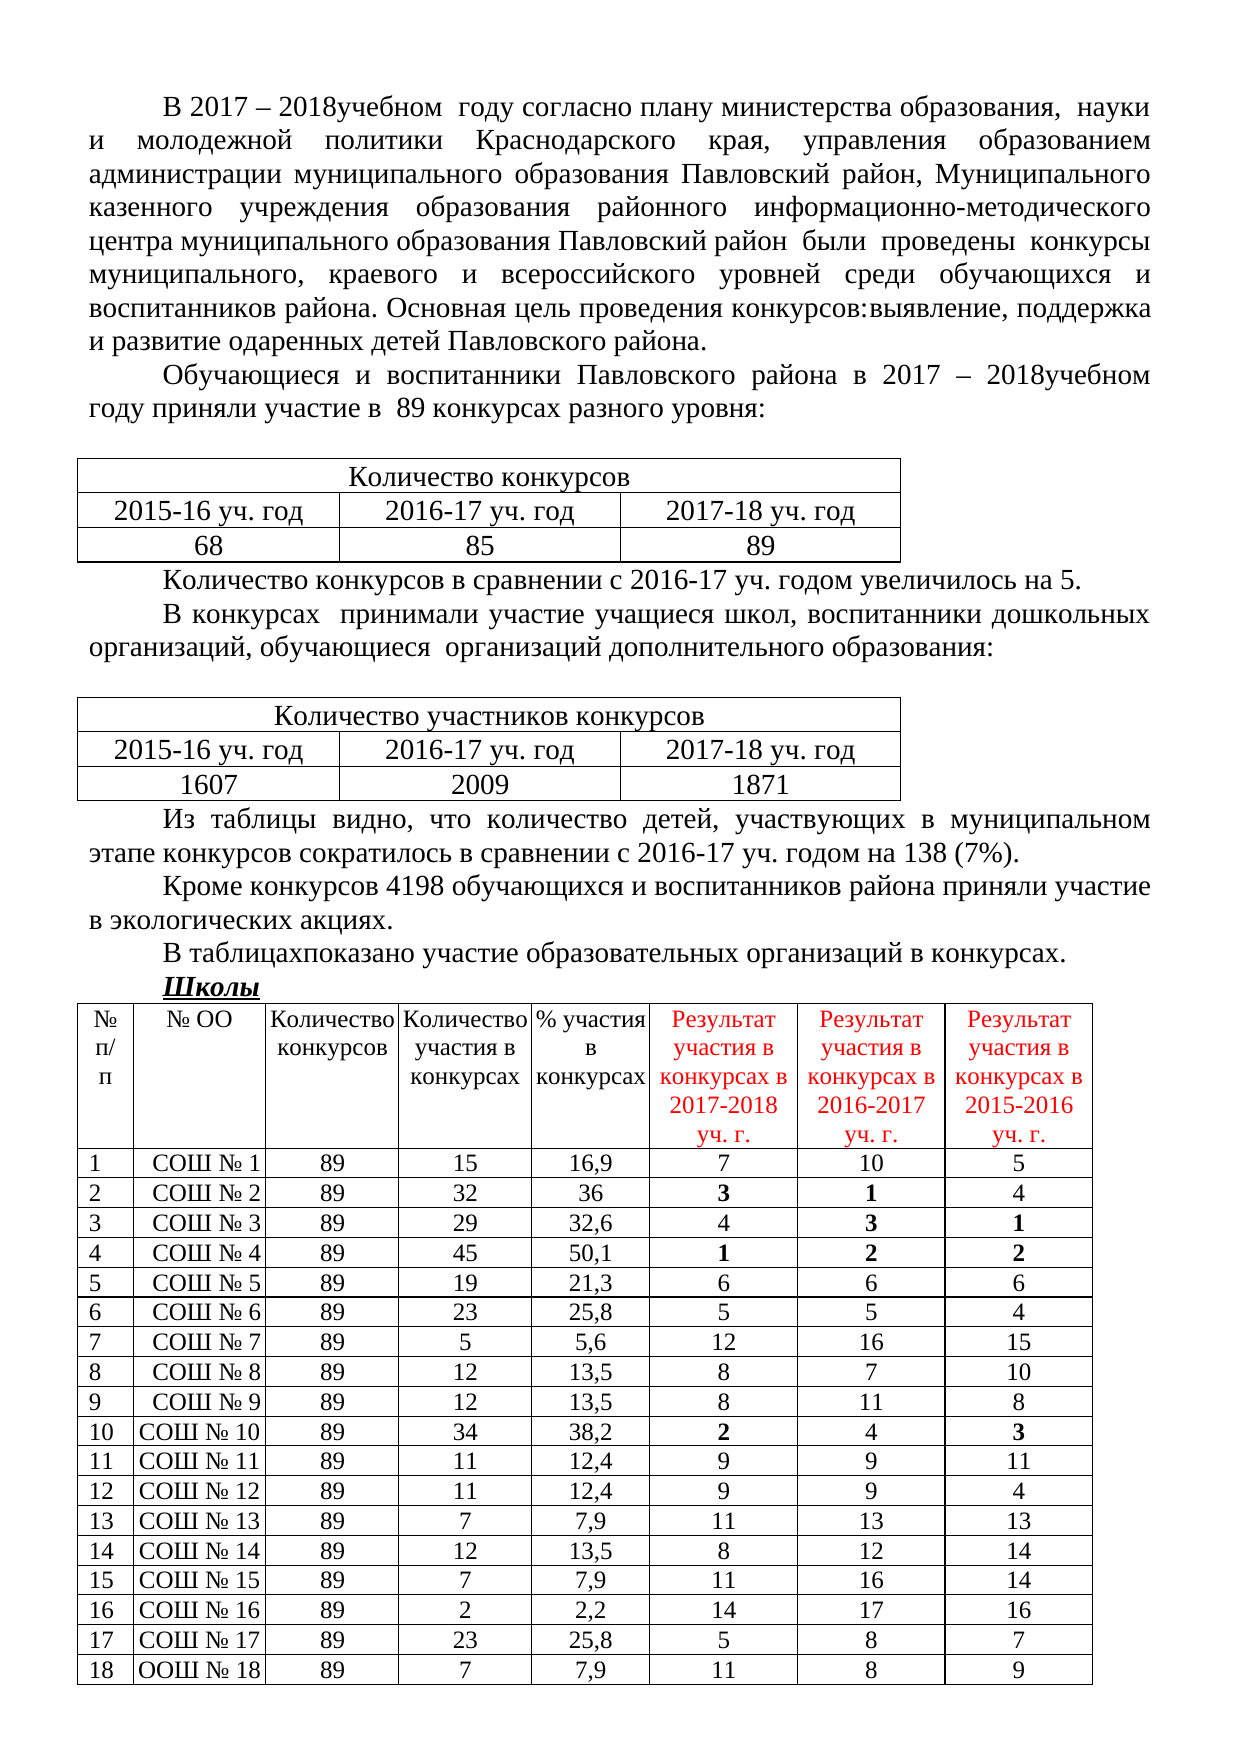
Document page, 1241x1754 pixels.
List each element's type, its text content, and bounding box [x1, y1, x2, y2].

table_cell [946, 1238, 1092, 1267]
text В таблицахпоказано участие образовательных организаций в конкурсах. [89, 936, 1152, 969]
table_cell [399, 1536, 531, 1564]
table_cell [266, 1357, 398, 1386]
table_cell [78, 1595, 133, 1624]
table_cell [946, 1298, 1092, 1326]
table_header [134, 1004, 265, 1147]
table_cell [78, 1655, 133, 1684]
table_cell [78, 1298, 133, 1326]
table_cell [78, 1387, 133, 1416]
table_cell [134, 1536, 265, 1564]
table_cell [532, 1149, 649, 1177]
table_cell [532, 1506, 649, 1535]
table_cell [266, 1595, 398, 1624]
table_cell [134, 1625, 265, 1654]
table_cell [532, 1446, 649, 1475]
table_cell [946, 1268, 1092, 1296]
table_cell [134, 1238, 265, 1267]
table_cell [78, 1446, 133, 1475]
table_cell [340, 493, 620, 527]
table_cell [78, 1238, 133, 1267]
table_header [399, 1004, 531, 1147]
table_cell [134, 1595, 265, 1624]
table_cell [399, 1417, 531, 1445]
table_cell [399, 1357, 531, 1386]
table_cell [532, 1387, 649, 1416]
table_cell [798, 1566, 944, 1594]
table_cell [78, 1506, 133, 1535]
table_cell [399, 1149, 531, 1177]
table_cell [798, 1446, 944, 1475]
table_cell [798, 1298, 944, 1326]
text Из таблицы видно, что количество детей, участвующих в муниципальном этапе конкурсов сократилось в сравнении с 2016-17 уч. годом на 138 (7%). [89, 801, 1152, 868]
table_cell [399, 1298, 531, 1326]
text В конкурсах принимали участие учащиеся школ, воспитанники дошкольных организаций, обучающиеся организаций дополнительного образования: [89, 596, 1152, 663]
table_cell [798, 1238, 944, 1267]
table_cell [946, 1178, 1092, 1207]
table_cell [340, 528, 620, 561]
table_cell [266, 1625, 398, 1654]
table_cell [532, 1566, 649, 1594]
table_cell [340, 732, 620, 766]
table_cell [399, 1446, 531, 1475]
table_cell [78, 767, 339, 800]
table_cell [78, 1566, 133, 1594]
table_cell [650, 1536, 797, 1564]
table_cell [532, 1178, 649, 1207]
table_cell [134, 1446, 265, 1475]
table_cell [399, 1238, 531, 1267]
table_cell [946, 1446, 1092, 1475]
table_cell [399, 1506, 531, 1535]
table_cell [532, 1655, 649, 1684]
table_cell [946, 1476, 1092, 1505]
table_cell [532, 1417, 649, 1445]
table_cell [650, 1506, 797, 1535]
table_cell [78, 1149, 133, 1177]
text Обучающиеся и воспитанники Павловского района в 2017 – 2018учебном году приняли участие в 89 конкурсах разного уровня: [89, 357, 1152, 424]
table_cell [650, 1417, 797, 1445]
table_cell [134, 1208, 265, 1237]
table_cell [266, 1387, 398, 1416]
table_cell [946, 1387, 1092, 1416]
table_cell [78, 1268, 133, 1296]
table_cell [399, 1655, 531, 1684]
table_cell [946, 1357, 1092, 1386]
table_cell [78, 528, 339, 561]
text Количество конкурсов в сравнении с 2016-17 уч. годом увеличилось на 5. [89, 562, 1152, 596]
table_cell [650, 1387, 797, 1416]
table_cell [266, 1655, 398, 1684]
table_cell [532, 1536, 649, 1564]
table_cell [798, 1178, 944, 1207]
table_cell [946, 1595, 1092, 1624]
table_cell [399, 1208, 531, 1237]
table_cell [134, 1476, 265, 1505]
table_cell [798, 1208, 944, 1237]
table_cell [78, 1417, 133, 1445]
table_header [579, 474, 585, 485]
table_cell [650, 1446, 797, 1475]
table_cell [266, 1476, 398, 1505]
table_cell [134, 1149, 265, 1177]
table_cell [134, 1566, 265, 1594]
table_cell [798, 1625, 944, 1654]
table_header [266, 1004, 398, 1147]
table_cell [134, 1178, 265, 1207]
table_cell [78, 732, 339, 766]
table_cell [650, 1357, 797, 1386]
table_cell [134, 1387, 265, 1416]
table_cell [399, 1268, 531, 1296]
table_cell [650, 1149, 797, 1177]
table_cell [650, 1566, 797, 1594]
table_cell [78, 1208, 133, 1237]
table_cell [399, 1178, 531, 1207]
text Кроме конкурсов 4198 обучающихся и воспитанников района приняли участие в экологических акциях. [89, 868, 1152, 936]
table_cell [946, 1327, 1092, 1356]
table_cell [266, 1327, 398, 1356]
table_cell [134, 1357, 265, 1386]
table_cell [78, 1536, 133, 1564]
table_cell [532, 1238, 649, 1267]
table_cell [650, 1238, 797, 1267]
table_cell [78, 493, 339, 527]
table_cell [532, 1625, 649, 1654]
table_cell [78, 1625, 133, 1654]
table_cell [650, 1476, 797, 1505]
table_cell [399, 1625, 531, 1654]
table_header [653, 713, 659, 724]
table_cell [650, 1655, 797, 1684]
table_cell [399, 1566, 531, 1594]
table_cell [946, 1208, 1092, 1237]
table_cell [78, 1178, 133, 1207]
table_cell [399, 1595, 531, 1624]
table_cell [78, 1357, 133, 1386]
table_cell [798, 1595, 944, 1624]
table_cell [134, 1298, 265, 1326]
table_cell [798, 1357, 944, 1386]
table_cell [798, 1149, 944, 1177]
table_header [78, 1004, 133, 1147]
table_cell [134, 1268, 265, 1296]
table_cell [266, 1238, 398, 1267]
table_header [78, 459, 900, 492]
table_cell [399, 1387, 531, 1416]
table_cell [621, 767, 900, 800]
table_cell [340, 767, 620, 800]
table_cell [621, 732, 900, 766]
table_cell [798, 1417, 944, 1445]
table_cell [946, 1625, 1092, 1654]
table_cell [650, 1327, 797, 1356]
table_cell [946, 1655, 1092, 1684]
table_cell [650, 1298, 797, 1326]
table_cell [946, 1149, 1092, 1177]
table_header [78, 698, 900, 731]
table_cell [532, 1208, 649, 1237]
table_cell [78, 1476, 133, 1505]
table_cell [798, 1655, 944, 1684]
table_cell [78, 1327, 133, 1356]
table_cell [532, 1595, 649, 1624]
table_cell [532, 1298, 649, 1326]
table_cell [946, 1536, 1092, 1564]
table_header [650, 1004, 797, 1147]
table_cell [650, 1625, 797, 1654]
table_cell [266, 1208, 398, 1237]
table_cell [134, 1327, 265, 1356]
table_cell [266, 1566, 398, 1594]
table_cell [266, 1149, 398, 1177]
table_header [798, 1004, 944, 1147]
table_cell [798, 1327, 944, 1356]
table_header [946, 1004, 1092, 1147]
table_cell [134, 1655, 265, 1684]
text В 2017 – 2018учебном году согласно плану министерства образования, науки и молодежной политики Краснодарского края, управления образованием администрации муниципального образования Павловский район, Муниципального казенного учреждения образования районного информационно-методического центра муниципального образования Павловский район были проведены конкурсы муниципального, краевого и всероссийского уровней среди обучающихся и воспитанников района. Основная цель проведения конкурсов:выявление, поддержка и развитие одаренных детей Павловского района. [89, 89, 1152, 357]
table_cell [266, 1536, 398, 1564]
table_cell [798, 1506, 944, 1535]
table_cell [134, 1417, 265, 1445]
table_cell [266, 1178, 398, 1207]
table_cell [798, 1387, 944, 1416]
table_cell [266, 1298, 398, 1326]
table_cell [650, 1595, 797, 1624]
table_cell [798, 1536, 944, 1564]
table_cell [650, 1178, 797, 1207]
text Школы [89, 969, 1152, 1003]
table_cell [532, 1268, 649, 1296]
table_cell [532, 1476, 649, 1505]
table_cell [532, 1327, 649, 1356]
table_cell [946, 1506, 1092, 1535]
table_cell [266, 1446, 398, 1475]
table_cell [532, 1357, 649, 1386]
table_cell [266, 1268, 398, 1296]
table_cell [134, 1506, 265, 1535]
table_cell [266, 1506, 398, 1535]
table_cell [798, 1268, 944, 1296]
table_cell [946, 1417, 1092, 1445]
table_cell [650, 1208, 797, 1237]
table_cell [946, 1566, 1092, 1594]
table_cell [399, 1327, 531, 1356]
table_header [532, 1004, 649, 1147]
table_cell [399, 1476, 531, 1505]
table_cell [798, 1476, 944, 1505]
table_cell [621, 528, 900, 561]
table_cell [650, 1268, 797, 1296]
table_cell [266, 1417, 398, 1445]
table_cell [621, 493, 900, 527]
